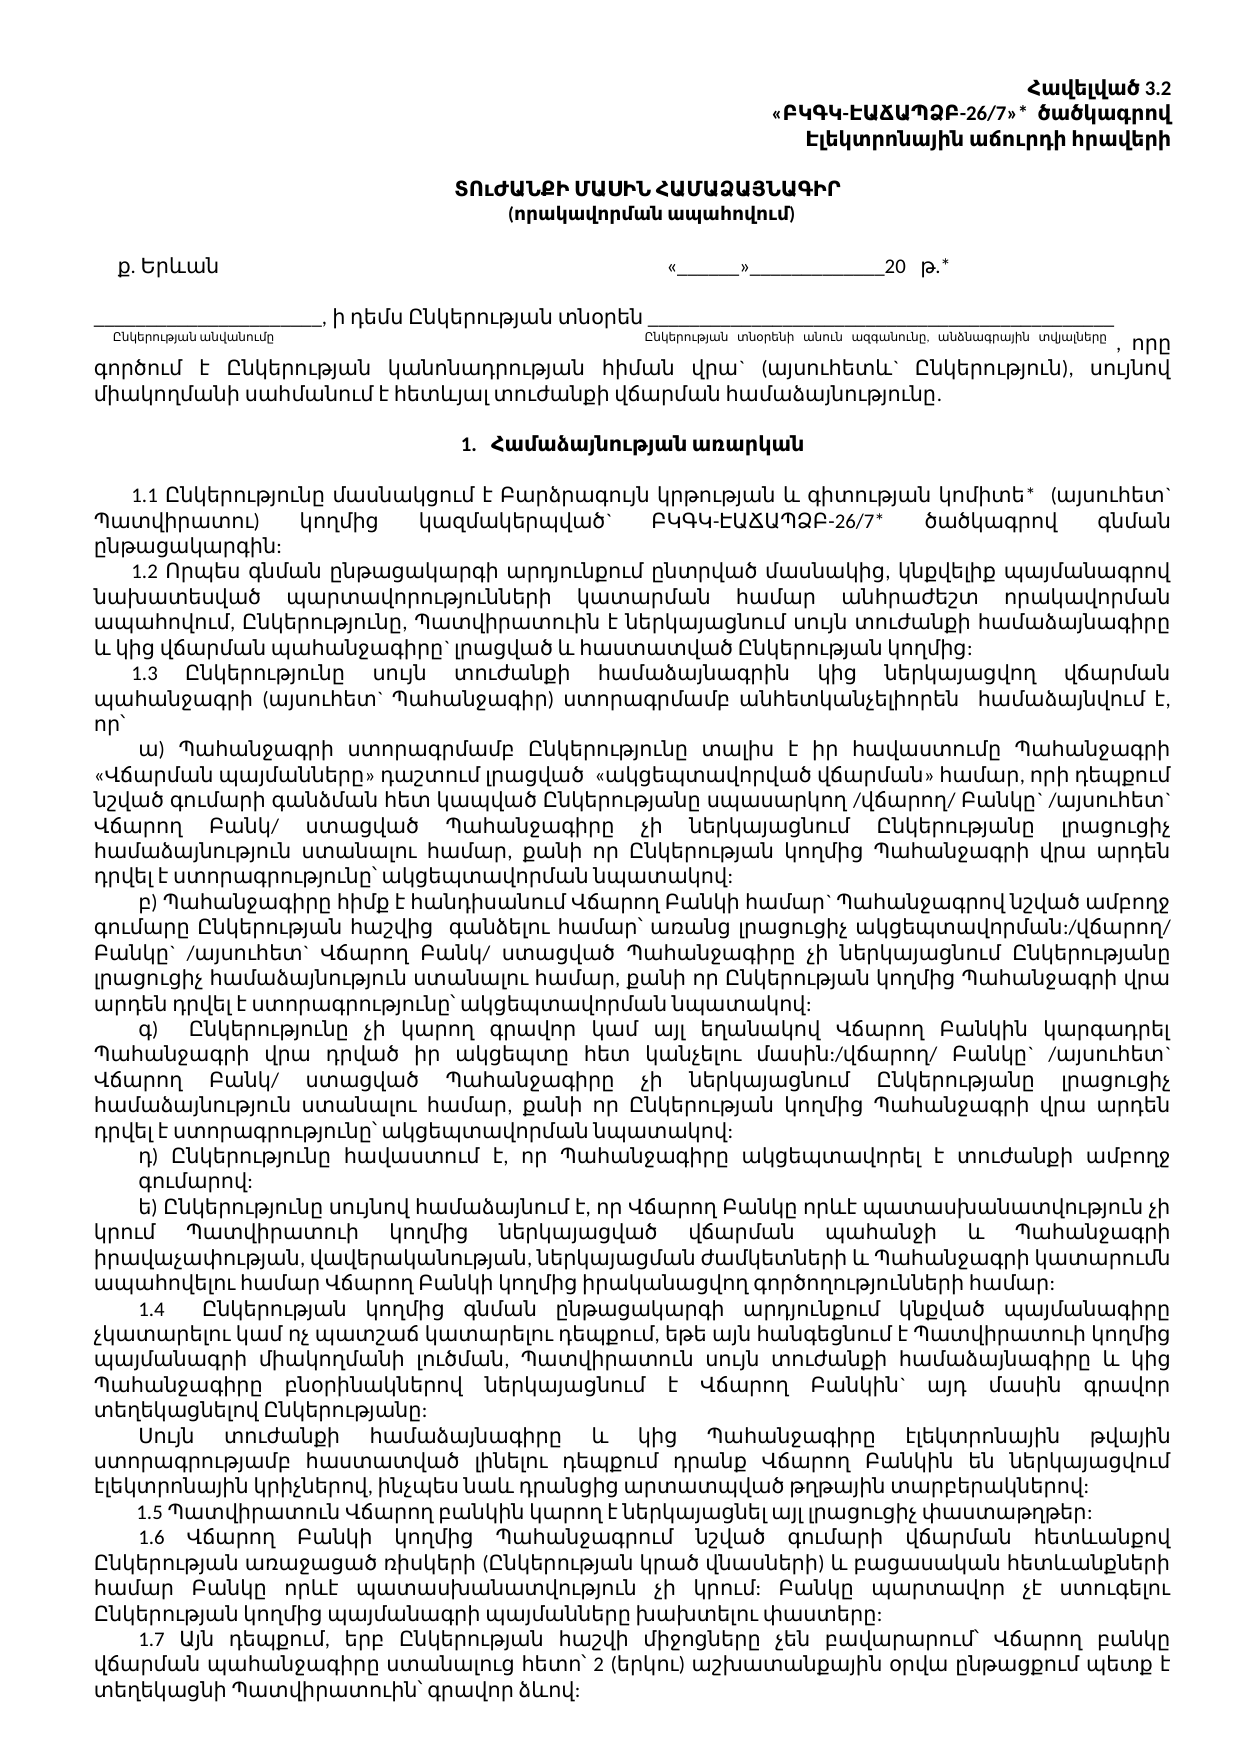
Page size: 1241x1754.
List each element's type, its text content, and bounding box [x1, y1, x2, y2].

text դ) Ընկերությունը հավաստում է, որ Պահանջագիրը ակցեպտավորել է տուժանքի ամբողջ գումարով: [138, 1143, 1171, 1194]
text ք. Երևան «______»_____________20 թ.* [94, 254, 1171, 279]
text Ընկերության անվանումը Ընկերության տնօրենի անուն ազգանունը, անձնագրային տվյալները , որը գործում է Ընկերության կանոնադրության հիման վրա` (այսուհետև` Ընկերություն), սույնով միակողմանի սահմանում է հետևյալ տուժանքի վճարման համաձայնությունը. [94, 330, 1171, 406]
text ______________________, ի դեմս Ընկերության տնօրեն _____________________________________________ [94, 304, 1171, 330]
text բ) Պահանջագիրը հիմք է հանդիսանում Վճարող Բանկի համար` Պահանջագրով նշված ամբողջ գումարը Ընկերության հաշվից գանձելու համար՝ առանց լրացուցիչ ակցեպտավորման:/վճարող/ Բանկը` /այսուհետ` Վճարող Բանկ/ ստացված Պահանջագիրը չի ներկայացնում Ընկերությանը լրացուցիչ համաձայնություն ստանալու համար, քանի որ Ընկերության կողմից Պահանջագրի վրա արդեն դրվել է ստորագրությունը՝ ակցեպտավորման նպատակով: [94, 889, 1171, 1016]
text «ԲԿԳԿ-ԷԱՃԱՊՁԲ-26/7»* ծածկագրով [94, 100, 1171, 126]
text Սույն տուժանքի համաձայնագիրը և կից Պահանջագիրը էլեկտրոնային թվային ստորագրությամբ հաստատված լինելու դեպքում դրանք Վճարող Բանկին են ներկայացվում էլեկտրոնային կրիչներով, ինչպես նաև դրանցից արտատպված թղթային տարբերակներով: [94, 1423, 1171, 1499]
text (որակավորման ապահովում) [94, 202, 1171, 225]
text ե) Ընկերությունը սույնով համաձայնում է, որ Վճարող Բանկը որևէ պատասխանատվություն չի կրում Պատվիրատուի կողմից ներկայացված վճարման պահանջի և Պահանջագրի իրավաչափության, վավերականության, ներկայացման ժամկետների և Պահանջագրի կատարումն ապահովելու համար Վճարող Բանկի կողմից իրականացվող գործողությունների համար: [94, 1194, 1171, 1296]
text Հավելված 3.2 [94, 75, 1171, 100]
text 1. Համաձայնության առարկան [94, 432, 1171, 457]
text 1.7 Այն դեպքում, երբ Ընկերության հաշվի միջոցները չեն բավարարում՝ Վճարող բանկը վճարման պահանջագիրը ստանալուց հետո՝ 2 (երկու) աշխատանքային օրվա ընթացքում պետք է տեղեկացնի Պատվիրատուին՝ գրավոր ձևով: [94, 1626, 1171, 1702]
text 1.6 Վճարող Բանկի կողմից Պահանջագրում նշված գումարի վճարման հետևանքով Ընկերության առաջացած ռիսկերի (Ընկերության կրած վնասների) և բացասական հետևանքների համար Բանկը որևէ պատասխանատվություն չի կրում: Բանկը պարտավոր չէ ստուգելու Ընկերության կողմից պայմանագրի պայմանները խախտելու փաստերը: [94, 1524, 1171, 1626]
text 1.5 Պատվիրատուն Վճարող բանկին կարող է ներկայացնել այլ լրացուցիչ փաստաթղթեր: [94, 1499, 1171, 1524]
text 1.4 Ընկերության կողմից գնման ընթացակարգի արդյունքում կնքված պայմանագիրը չկատարելու կամ ոչ պատշաճ կատարելու դեպքում, եթե այն հանգեցնում է Պատվիրատուի կողմից պայմանագրի միակողմանի լուծման, Պատվիրատուն սույն տուժանքի համաձայնագիրը և կից Պահանջագիրը բնօրինակներով ներկայացնում է Վճարող Բանկին` այդ մասին գրավոր տեղեկացնելով Ընկերությանը: [94, 1296, 1171, 1423]
text 1.1 Ընկերությունը մասնակցում է Բարձրագույն կրթության և գիտության կոմիտե* (այսուհետ` Պատվիրատու) կողմից կազմակերպված` ԲԿԳԿ-ԷԱՃԱՊՁԲ-26/7* ծածկագրով գնման ընթացակարգին: [94, 482, 1171, 559]
text գ) Ընկերությունը չի կարող գրավոր կամ այլ եղանակով Վճարող Բանկին կարգադրել Պահանջագրի վրա դրված իր ակցեպտը հետ կանչելու մասին:/վճարող/ Բանկը` /այսուհետ` Վճարող Բանկ/ ստացված Պահանջագիրը չի ներկայացնում Ընկերությանը լրացուցիչ համաձայնություն ստանալու համար, քանի որ Ընկերության կողմից Պահանջագրի վրա արդեն դրվել է ստորագրությունը՝ ակցեպտավորման նպատակով: [94, 1016, 1171, 1143]
text ՏՈւԺԱՆՔԻ ՄԱՍԻՆ ՀԱՄԱՁԱՅՆԱԳԻՐ [94, 177, 1171, 202]
text Էլեկտրոնային աճուրդի հրավերի [94, 126, 1171, 151]
text ա) Պահանջագրի ստորագրմամբ Ընկերությունը տալիս է իր հավաստումը Պահանջագրի «Վճարման պայմանները» դաշտում լրացված «ակցեպտավորված վճարման» համար, որի դեպքում նշված գումարի գանձման հետ կապված Ընկերությանը սպասարկող /վճարող/ Բանկը` /այսուհետ` Վճարող Բանկ/ ստացված Պահանջագիրը չի ներկայացնում Ընկերությանը լրացուցիչ համաձայնություն ստանալու համար, քանի որ Ընկերության կողմից Պահանջագրի վրա արդեն դրվել է ստորագրությունը՝ ակցեպտավորման նպատակով: [94, 737, 1171, 889]
text 1.3 Ընկերությունը սույն տուժանքի համաձայնագրին կից ներկայացվող վճարման պահանջագրի (այսուհետ` Պահանջագիր) ստորագրմամբ անհետկանչելիորեն համաձայնվում է, որ՝ [94, 660, 1171, 737]
text 1.2 Որպես գնման ընթացակարգի արդյունքում ընտրված մասնակից, կնքվելիք պայմանագրով նախատեսված պարտավորությունների կատարման համար անհրաժեշտ որակավորման ապահովում, Ընկերությունը, Պատվիրատուին է ներկայացնում սույն տուժանքի համաձայնագիրը և կից վճարման պահանջագիրը` լրացված և հաստատված Ընկերության կողմից: [94, 559, 1171, 660]
